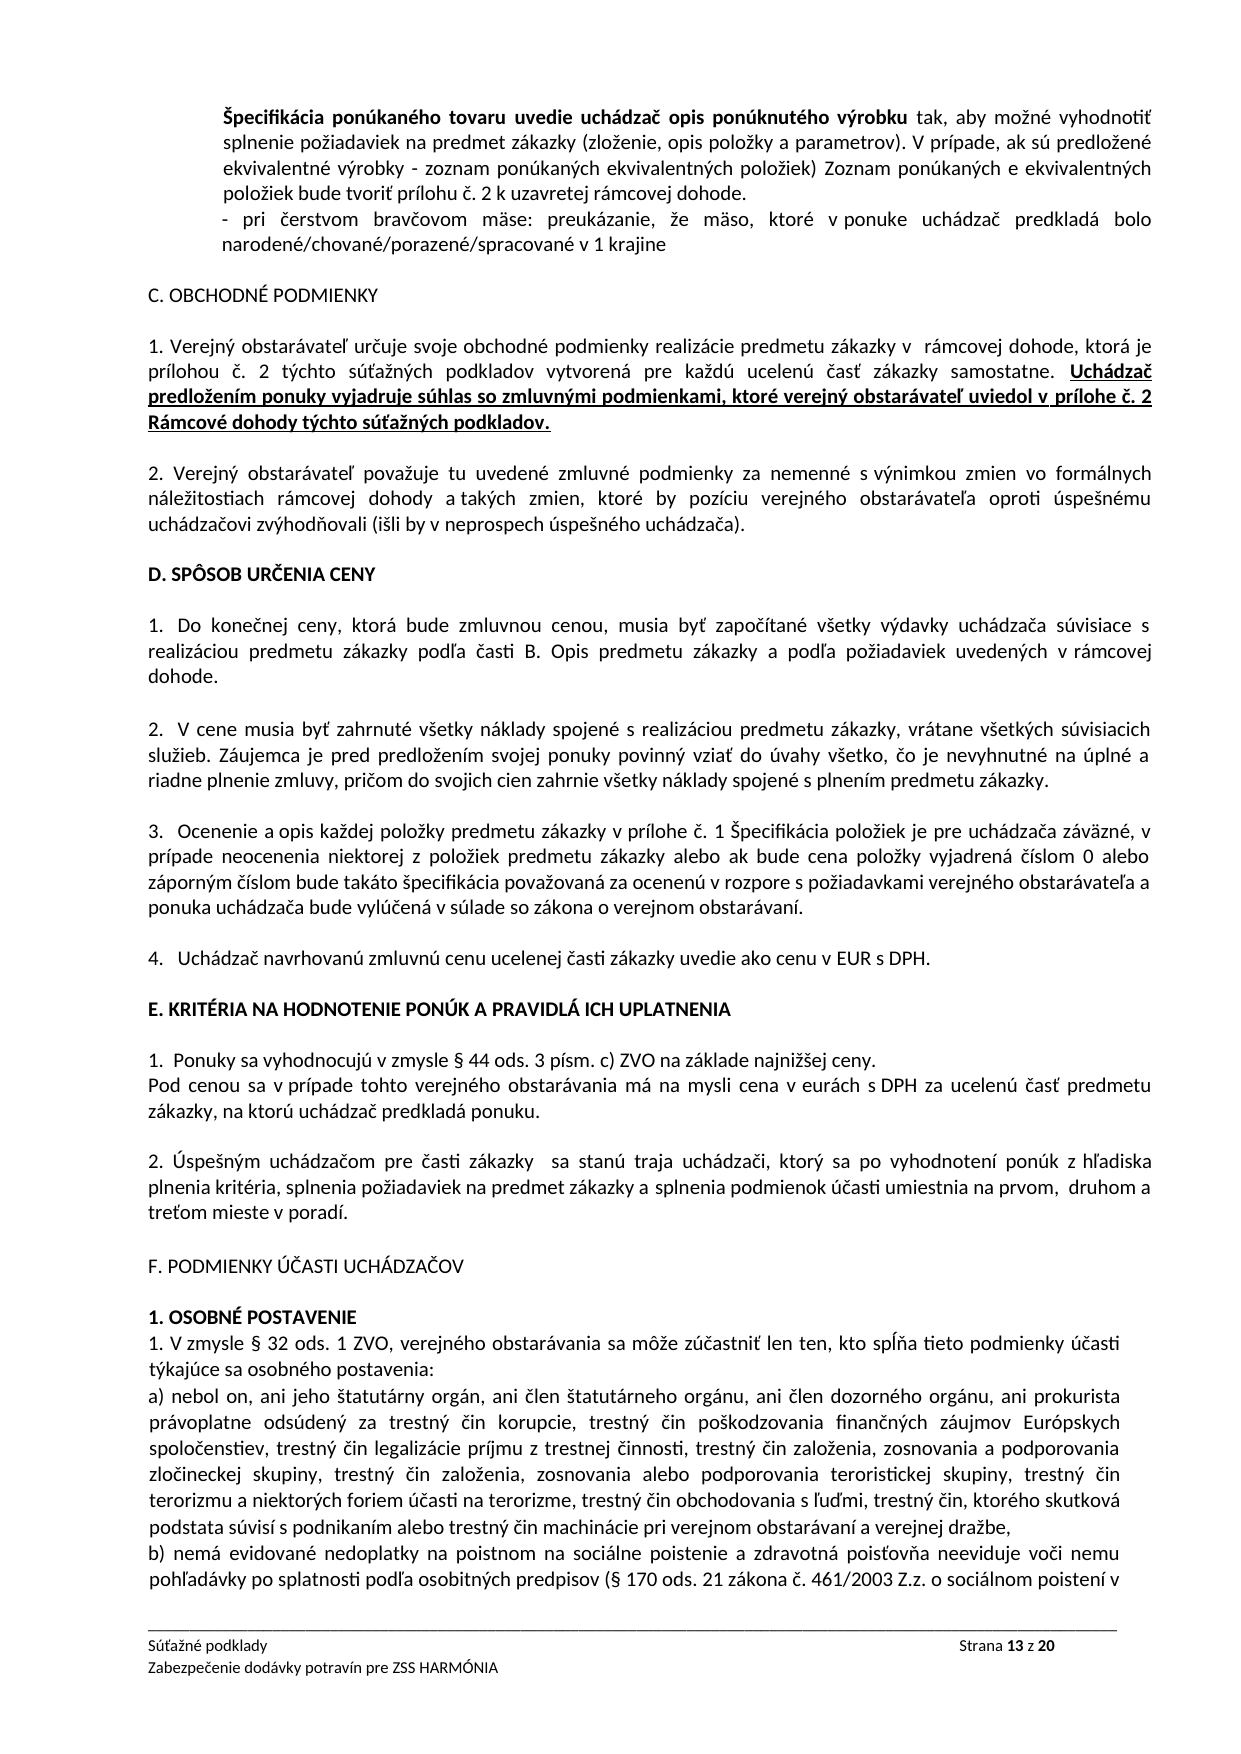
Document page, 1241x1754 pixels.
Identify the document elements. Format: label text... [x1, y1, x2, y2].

list Uchádzač navrhovanú zmluvnú cenu ucelenej časti zákazky uvedie ako cenu v EUR s DPH. [148, 945, 1152, 971]
text - pri čerstvom bravčovom mäse: preukázanie, že mäso, ktoré v ponuke uchádzač predkladá bolo narodené/chované/porazené/spracované v 1 krajine [222, 206, 1152, 257]
list V cene musia byť zahrnuté všetky náklady spojené s realizáciou predmetu zákazky, vrátane všetkých súvisiacich služieb. Záujemca je pred predložením svojej ponuky povinný vziať do úvahy všetko, čo je nevyhnutné na úplné a riadne plnenie zmluvy, pričom do svojich cien zahrnie všetky náklady spojené s plnením predmetu zákazky. [148, 717, 1152, 793]
text F. PODMIENKY ÚČASTI UCHÁDZAČOV [148, 1253, 1152, 1279]
text 1. V zmysle § 32 ods. 1 ZVO, verejného obstarávania sa môže zúčastniť len ten, kto spĺňa tieto podmienky účasti týkajúce sa osobného postavenia: [148, 1330, 1122, 1382]
list Do konečnej ceny, ktorá bude zmluvnou cenou, musia byť započítané všetky výdavky uchádzača súvisiace s realizáciou predmetu zákazky podľa časti B. Opis predmetu zákazky a podľa požiadaviek uvedených v rámcovej dohode. [148, 612, 1152, 689]
list Ocenenie a opis každej položky predmetu zákazky v prílohe č. 1 Špecifikácia položiek je pre uchádzača záväzné, v prípade neocenenia niektorej z položiek predmetu zákazky alebo ak bude cena položky vyjadrená číslom 0 alebo záporným číslom bude takáto špecifikácia považovaná za ocenenú v rozpore s požiadavkami verejného obstarávateľa a ponuka uchádzača bude vylúčená v súlade so zákona o verejnom obstarávaní. [148, 818, 1152, 920]
text 2. Verejný obstarávateľ považuje tu uvedené zmluvné podmienky za nemenné s výnimkou zmien vo formálnych náležitostiach rámcovej dohody a takých zmien, ktoré by pozíciu verejného obstarávateľa oproti úspešnému uchádzačovi zvýhodňovali (išli by v neprospech úspešného uchádzača). [148, 460, 1152, 536]
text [223, 104, 1152, 206]
text a) nebol on, ani jeho štatutárny orgán, ani člen štatutárneho orgánu, ani člen dozorného orgánu, ani prokurista právoplatne odsúdený za trestný čin korupcie, trestný čin poškodzovania finančných záujmov Európskych spoločenstiev, trestný čin legalizácie príjmu z trestnej činnosti, trestný čin založenia, zosnovania a podporovania zločineckej skupiny, trestný čin založenia, zosnovania alebo podporovania teroristickej skupiny, trestný čin terorizmu a niektorých foriem účasti na terorizme, trestný čin obchodovania s ľuďmi, trestný čin, ktorého skutková podstata súvisí s podnikaním alebo trestný čin machinácie pri verejnom obstarávaní a verejnej dražbe, [148, 1382, 1122, 1539]
text 1. Verejný obstarávateľ určuje svoje obchodné podmienky realizácie predmetu zákazky v rámcovej dohode, ktorá je prílohou č. 2 týchto súťažných podkladov vytvorená pre každú ucelenú časť zákazky samostatne. Uchádzač predložením ponuky vyjadruje súhlas so zmluvnými podmienkami, ktoré verejný obstarávateľ uviedol v prílohe č. 2 Rámcové dohody týchto súťažných podkladov. [148, 333, 1152, 434]
text C. OBCHODNÉ PODMIENKY [148, 282, 1152, 307]
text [148, 1540, 1122, 1592]
text Pod cenou sa v prípade tohto verejného obstarávania má na mysli cena v eurách s DPH za ucelenú časť predmetu zákazky, na ktorú uchádzač predkladá ponuku. [148, 1072, 1152, 1123]
text E. KRITÉRIA NA HODNOTENIE PONÚK A PRAVIDLÁ ICH UPLATNENIA [148, 996, 1152, 1022]
text 2. Úspešným uchádzačom pre časti zákazky sa stanú traja uchádzači, ktorý sa po vyhodnotení ponúk z hľadiska plnenia kritéria, splnenia požiadaviek na predmet zákazky a splnenia podmienok účasti umiestnia na prvom, druhom a treťom mieste v poradí. [148, 1149, 1152, 1225]
text 1. Ponuky sa vyhodnocujú v zmysle § 44 ods. 3 písm. c) ZVO na základe najnižšej ceny. [148, 1047, 1152, 1072]
text 1. OSOBNÉ POSTAVENIE [148, 1304, 1122, 1330]
text D. SPÔSOB URČENIA CENY [148, 562, 1152, 587]
